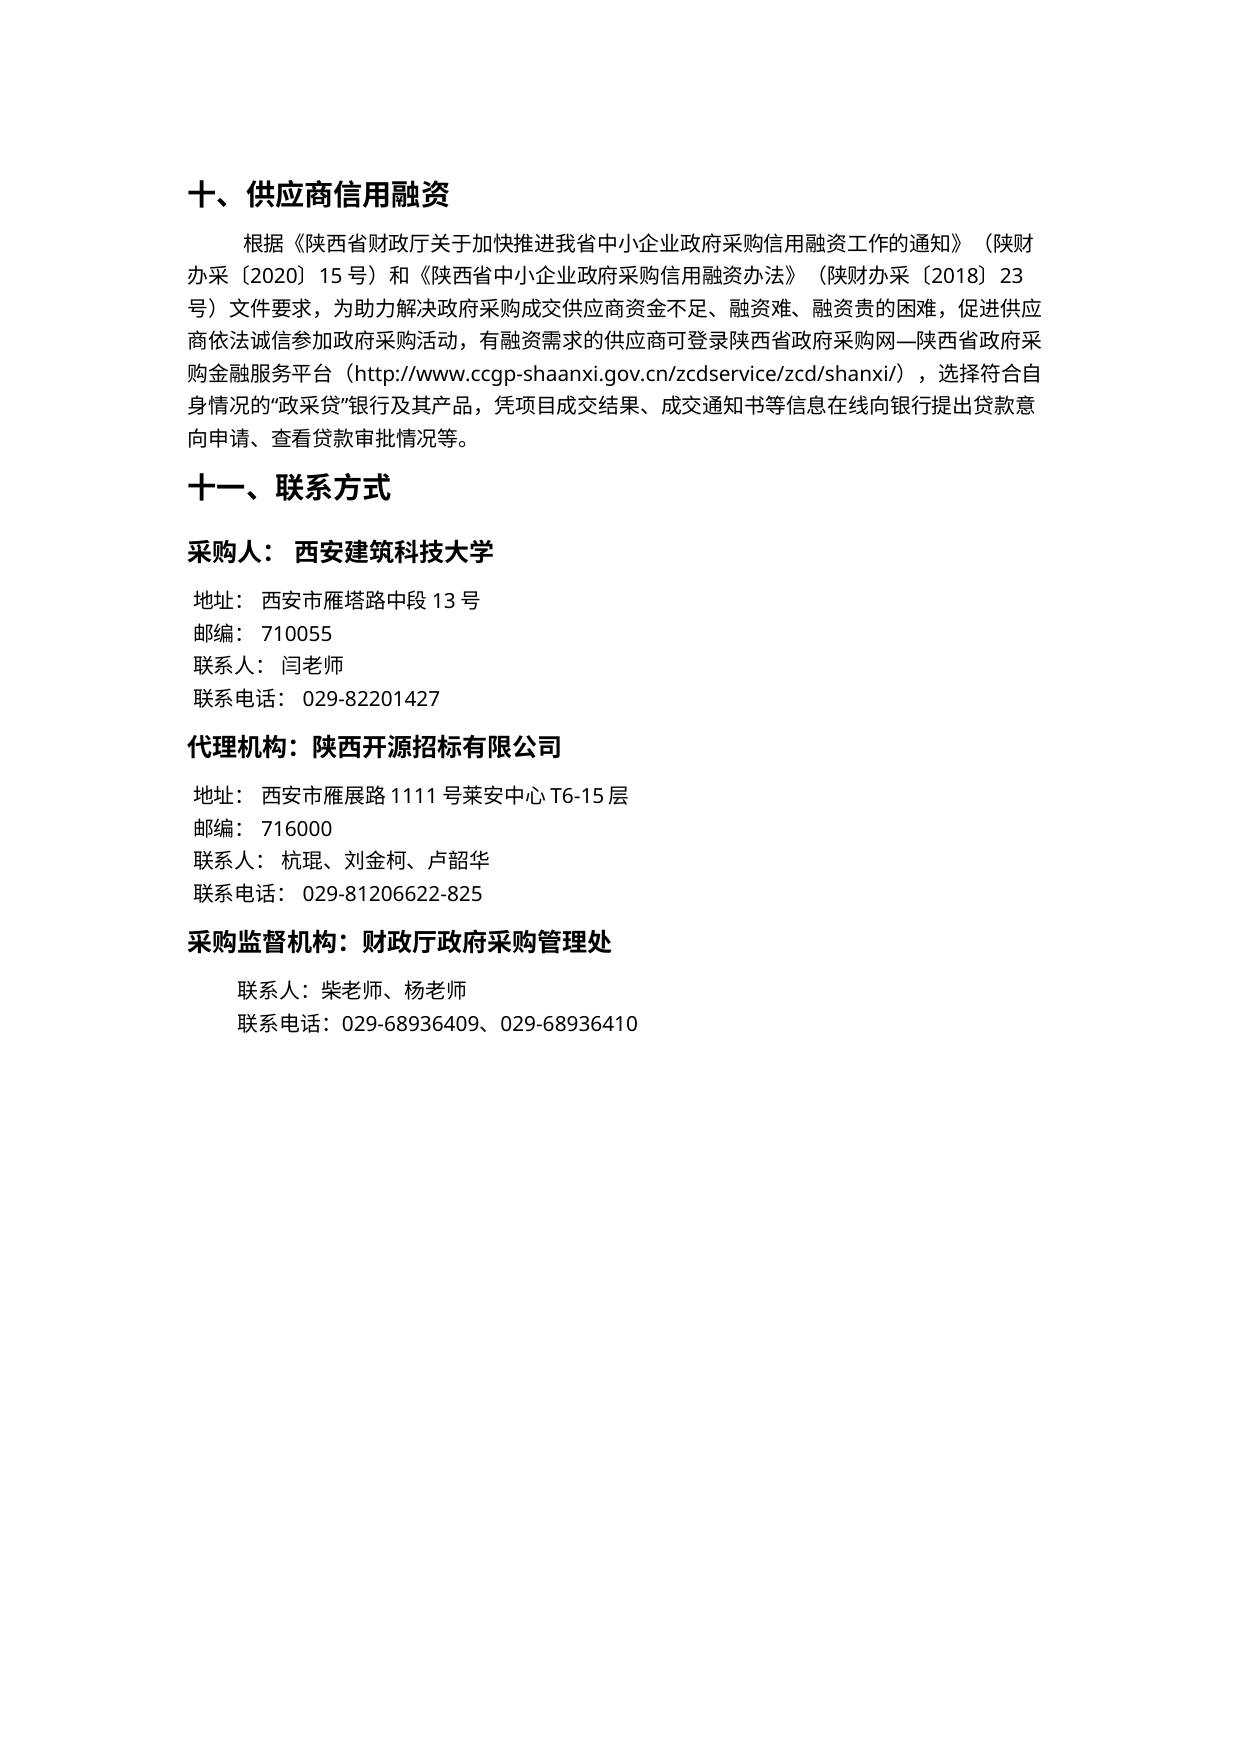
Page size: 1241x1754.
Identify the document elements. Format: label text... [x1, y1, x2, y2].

text 联系电话：029-68936409、029-68936410 [187, 1007, 1053, 1039]
text 邮编： 716000 [187, 812, 1053, 844]
text 地址： 西安市雁塔路中段13号 [187, 584, 1053, 617]
text 根据《陕西省财政厅关于加快推进我省中小企业政府采购信用融资工作的通知》（陕财办采〔2020〕15 号）和《陕西省中小企业政府采购信用融资办法》（陕财办采〔2018〕23 号）文件要求，为助力解决政府采购成交供应商资金不足、融资难、融资贵的困难，促进供应商依法诚信参加政府采购活动，有融资需求的供应商可登录陕西省政府采购网—陕西省政府采购金融服务平台（http://www.ccgp-shaanxi.gov.cn/zcdservice/zcd/shanxi/），选择符合自身情况的“政采贷”银行及其产品，凭项目成交结果、成交通知书等信息在线向银行提出贷款意向申请、查看贷款审批情况等。 [187, 227, 1053, 454]
text 联系人： 闫老师 [187, 649, 1053, 682]
text 采购监督机构：财政厅政府采购管理处 [187, 909, 1053, 974]
text 联系电话： 029-81206622-825 [187, 877, 1053, 909]
text 邮编： 710055 [187, 617, 1053, 649]
text 代理机构：陕西开源招标有限公司 [187, 714, 1053, 779]
text 采购人： 西安建筑科技大学 [187, 519, 1053, 584]
text 十、供应商信用融资 [187, 162, 1053, 227]
text 联系人：柴老师、杨老师 [187, 974, 1053, 1007]
text 联系人： 杭琨、刘金柯、卢韶华 [187, 844, 1053, 877]
text 十一、联系方式 [187, 454, 1053, 519]
text 联系电话： 029-82201427 [187, 682, 1053, 714]
text 地址： 西安市雁展路1111号莱安中心T6-15层 [187, 779, 1053, 812]
